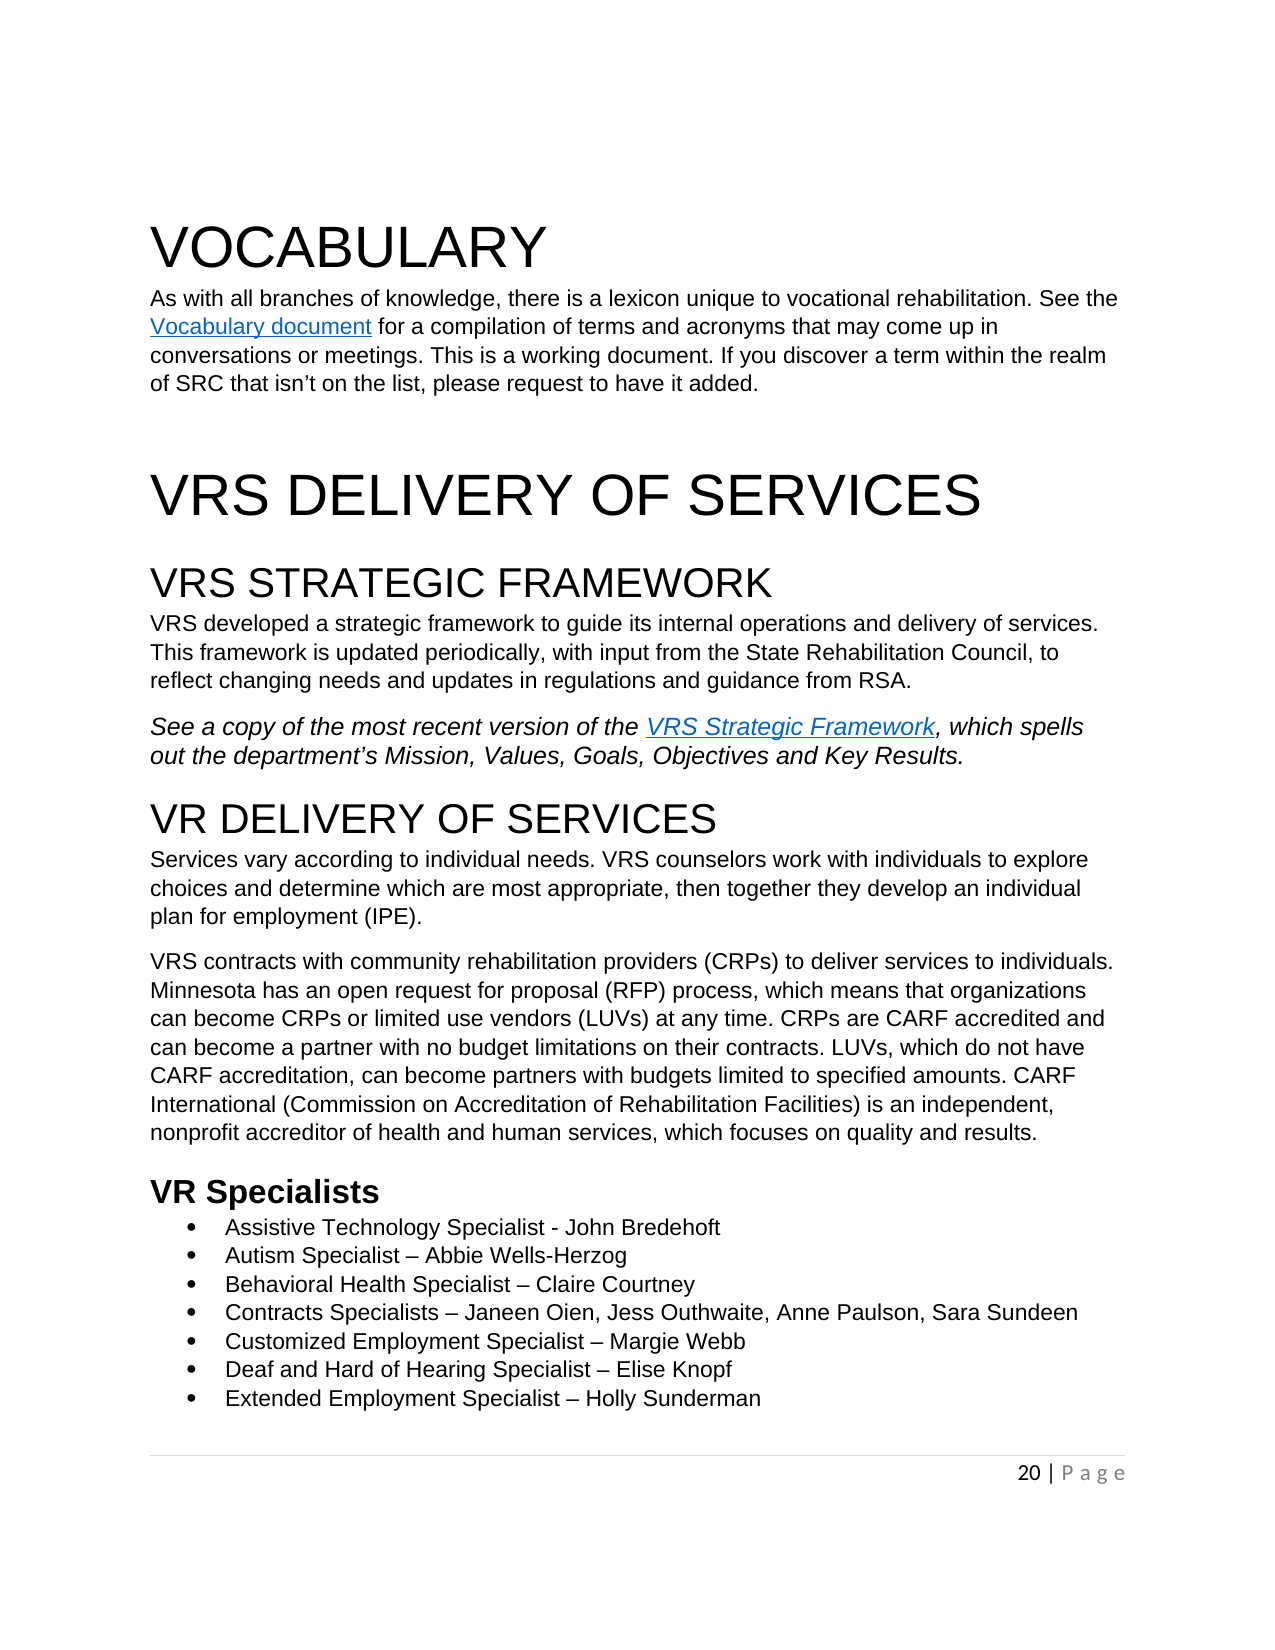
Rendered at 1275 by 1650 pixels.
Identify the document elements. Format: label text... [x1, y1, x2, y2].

list Assistive Technology Specialist - John Bredehoft [187, 1214, 1125, 1240]
subtitle VOCABULARY [150, 212, 1125, 279]
list Behavioral Health Specialist – Claire Courtney [187, 1271, 1125, 1297]
text VRS contracts with community rehabilitation providers (CRPs) to deliver services to individuals. Minnesota has an open request for proposal (RFP) process, which means that organizations can become CRPs or limited use vendors (LUVs) at any time. CRPs are CARF accredited and can become a partner with no budget limitations on their contracts. LUVs, which do not have CARF accreditation, can become partners with budgets limited to specified amounts. CARF International (Commission on Accreditation of Rehabilitation Facilities) is an independent, nonprofit accreditor of health and human services, which focuses on quality and results. [150, 948, 1125, 1145]
list Extended Employment Specialist – Holly Sunderman [187, 1384, 1125, 1411]
subtitle VR DELIVERY OF SERVICES [150, 795, 1125, 843]
text Services vary according to individual needs. VRS counselors work with individuals to explore choices and determine which are most appropriate, then together they develop an individual plan for employment (IPE). [150, 846, 1125, 929]
text VRS developed a strategic framework to guide its internal operations and delivery of services. This framework is updated periodically, with input from the State Rehabilitation Council, to reflect changing needs and updates in regulations and guidance from RSA. [150, 610, 1125, 693]
text See a copy of the most recent version of the VRS Strategic Framework, which spells out the department’s Mission, Values, Goals, Objectives and Key Results. [150, 712, 1125, 770]
list Autism Specialist – Abbie Wells-Herzog [187, 1242, 1125, 1269]
subtitle VR Specialists [150, 1172, 1125, 1211]
text As with all branches of knowledge, there is a lexicon unique to vocational rehabilitation. See the Vocabulary document for a compilation of terms and acronyms that may come up in conversations or meetings. This is a working document. If you discover a term within the realm of SRC that isn’t on the list, please request to have it added. [150, 285, 1125, 397]
subtitle VRS STRATEGIC FRAMEWORK [150, 558, 1125, 606]
list Contracts Specialists – Janeen Oien, Jess Outhwaite, Anne Paulson, Sara Sundeen [187, 1299, 1125, 1326]
list Customized Employment Specialist – Margie Webb [187, 1328, 1125, 1354]
subtitle VRS DELIVERY OF SERVICES [150, 461, 1125, 528]
list Deaf and Hard of Hearing Specialist – Elise Knopf [187, 1356, 1125, 1382]
